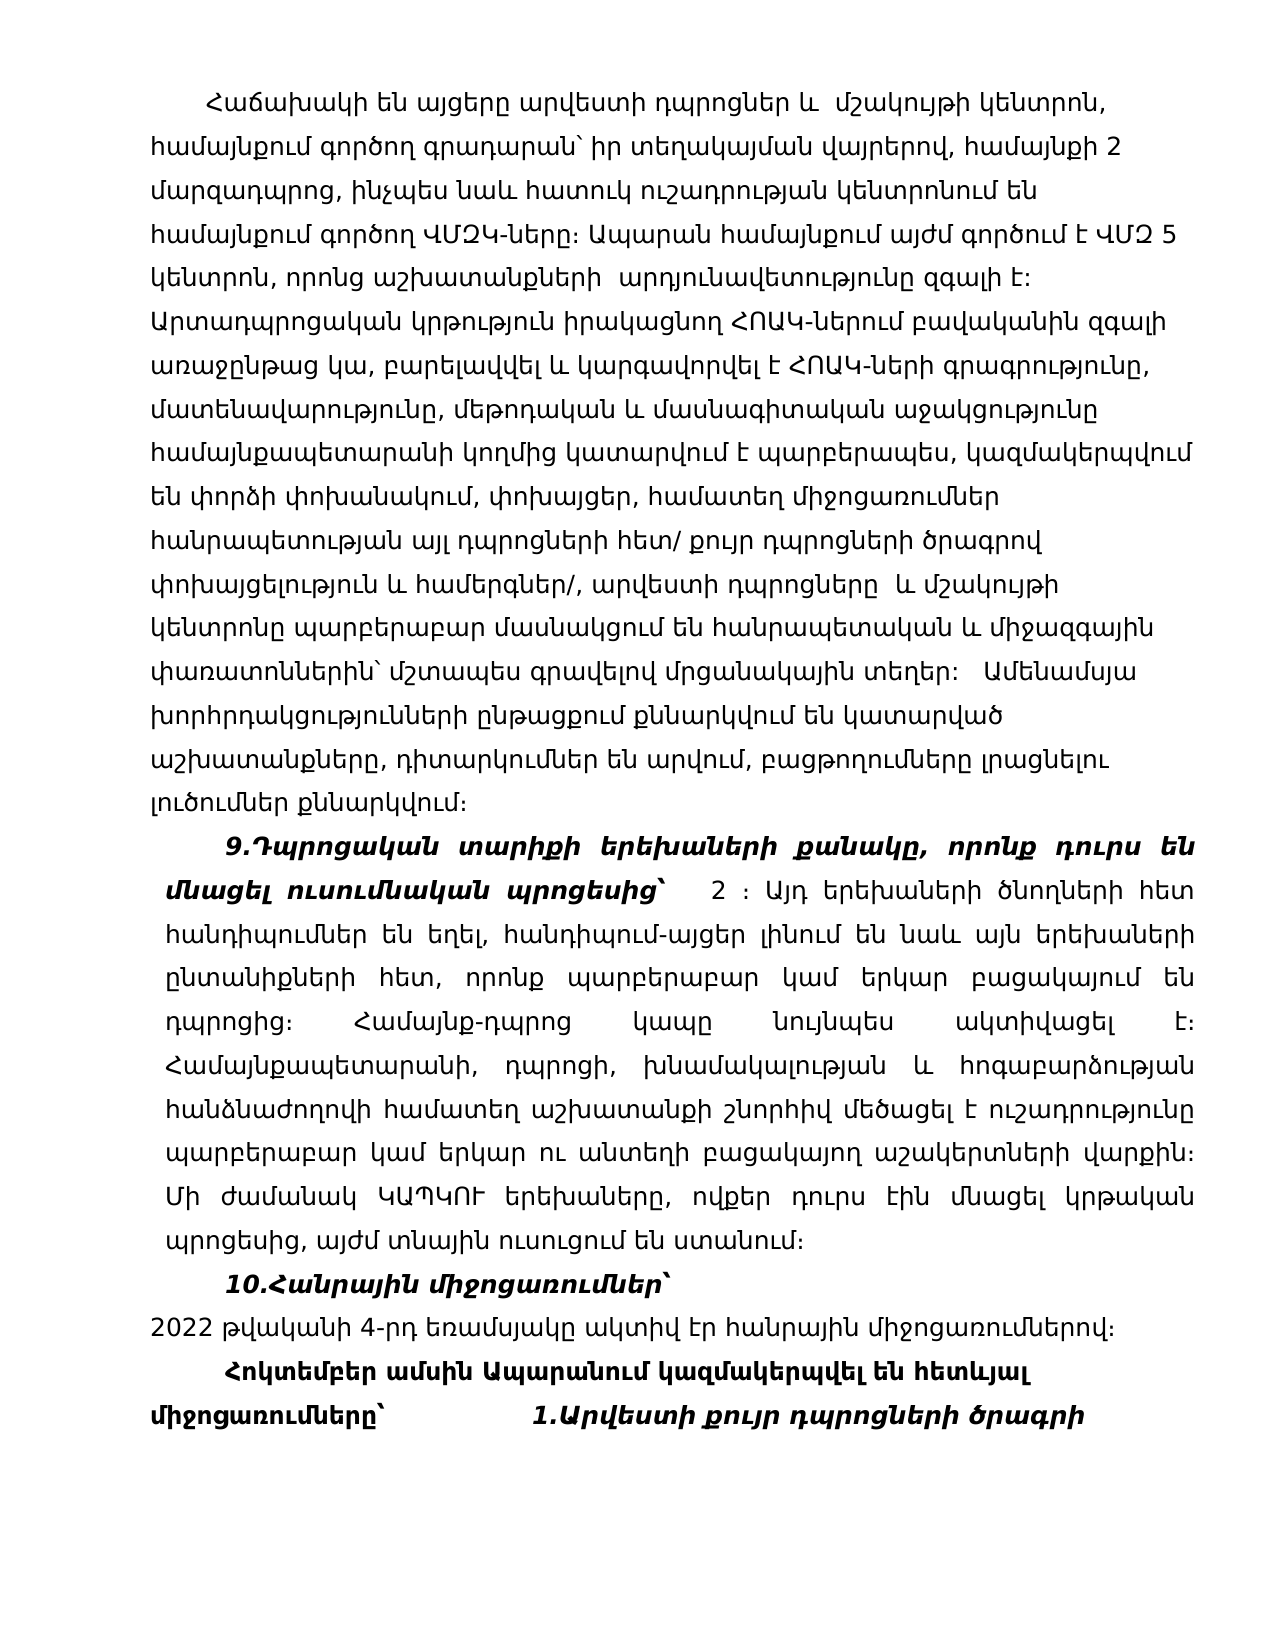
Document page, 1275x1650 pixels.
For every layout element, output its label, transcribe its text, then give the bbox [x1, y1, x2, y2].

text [150, 1357, 1196, 1430]
text 2022 թվականի 4-րդ եռամսյակը ակտիվ էր հանրային միջոցառումներով։ [150, 1314, 1196, 1343]
text Հաճախակի են այցերը արվեստի դպրոցներ և մշակույթի կենտրոն, համայնքում գործող գրադարան՝ իր տեղակայման վայրերով, համայնքի 2 մարզադպրոց, ինչպես նաև հատուկ ուշադրության կենտրոնում են համայնքում գործող ՎՄԶԿ-ները։ Ապարան համայնքում այժմ գործում է ՎՄԶ 5 կենտրոն, որոնց աշխատանքների արդյունավետությունը զգալի է: Արտադպրոցական կրթություն իրակացնող ՀՈԱԿ-ներում բավականին զգալի առաջընթաց կա, բարելավվել և կարգավորվել է ՀՈԱԿ-ների գրագրությունը, մատենավարությունը, մեթոդական և մասնագիտական աջակցությունը համայնքապետարանի կողմից կատարվում է պարբերապես, կազմակերպվում են փորձի փոխանակում, փոխայցեր, համատեղ միջոցառումներ հանրապետության այլ դպրոցների հետ/ քույր դպրոցների ծրագրով փոխայցելություն և համերգներ/, արվեստի դպրոցները և մշակույթի կենտրոնը պարբերաբար մասնակցում են հանրապետական և միջազգային փառատոններին՝ մշտապես գրավելով մրցանակային տեղեր: Ամենամսյա խորհրդակցությունների ընթացքում քննարկվում են կատարված աշխատանքները, դիտարկումներ են արվում, բացթողումները լրացնելու լուծումներ քննարկվում։ [150, 89, 1196, 818]
text 10.Հանրային միջոցառումներ՝ [150, 1270, 1196, 1299]
text 9.Դպրոցական տարիքի երեխաների քանակը, որոնք դուրս են մնացել ուսումնական պրոցեսից՝ 2 ։ Այդ երեխաների ծնողների հետ հանդիպումներ են եղել, հանդիպում-այցեր լինում են նաև այն երեխաների ընտանիքների հետ, որոնք պարբերաբար կամ երկար բացակայում են դպրոցից։ Համայնք-դպրոց կապը նույնպես ակտիվացել է։ Համայնքապետարանի, դպրոցի, խնամակալության և հոգաբարձության հանձնաժողովի համատեղ աշխատանքի շնորհիվ մեծացել է ուշադրությունը պարբերաբար կամ երկար ու անտեղի բացակայող աշակերտների վարքին։ Մի ժամանակ ԿԱՊԿՈՒ երեխաները, ովքեր դուրս էին մնացել կրթական պրոցեսից, այժմ տնային ուսուցում են ստանում։ [165, 832, 1196, 1255]
